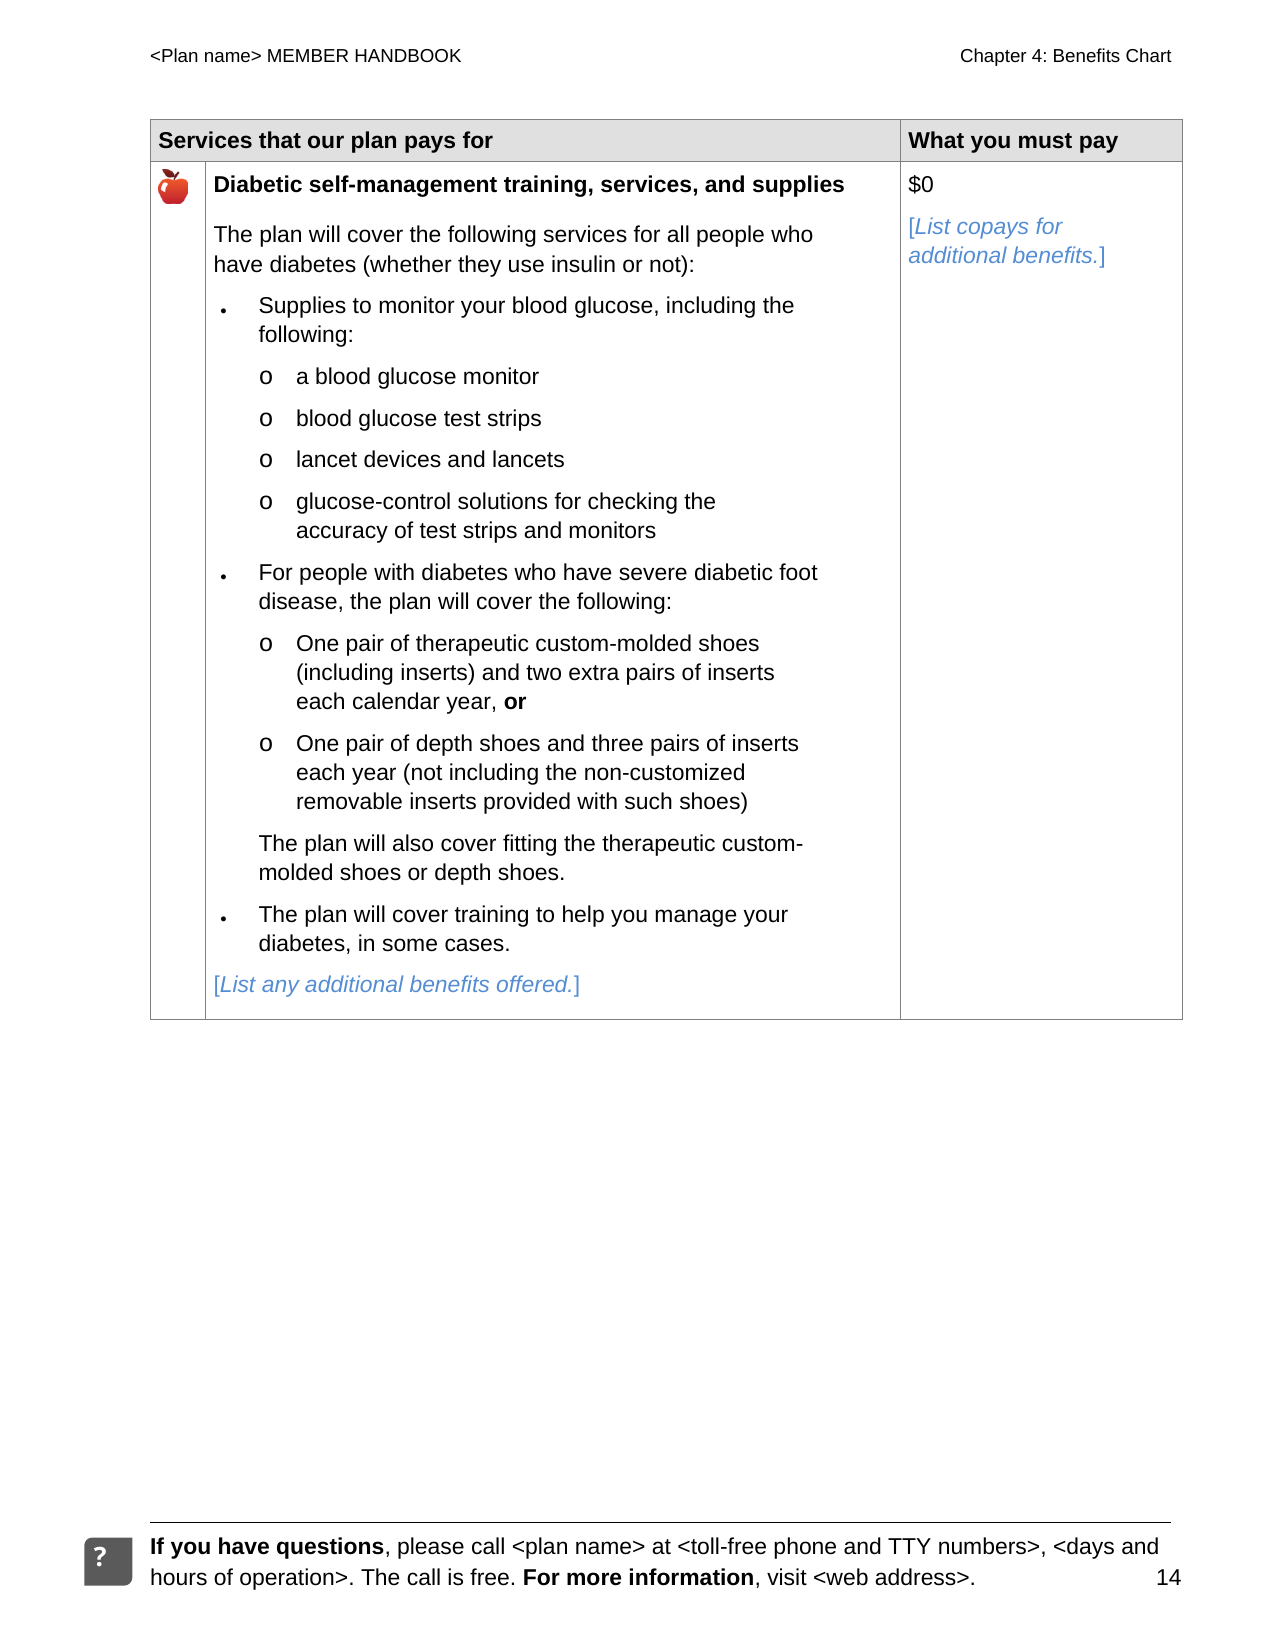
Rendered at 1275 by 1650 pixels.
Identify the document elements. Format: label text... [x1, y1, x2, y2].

table_cell $0 [List copays for additional benefits.] [901, 162, 1182, 1019]
table_header Services that our plan pays for [151, 120, 900, 161]
table_cell [151, 162, 205, 1019]
table_header What you must pay [901, 120, 1182, 161]
table_cell Diabetic self-management training, services, and supplies The plan will cover the following services for all people who have diabetes (whether they use insulin or not): Supplies to monitor your blood glucose, including the following: a blood glucose monitor blood glucose test strips lancet devices and lancets glucose-control solutions for checking the accuracy of test strips and monitors For people with diabetes who have severe diabetic foot disease, the plan will cover the following: One pair of therapeutic custom-molded shoes (including inserts) and two extra pairs of inserts each calendar year, or One pair of depth shoes and three pairs of inserts each year (not including the non-customized removable inserts provided with such shoes) The plan will also cover fitting the therapeutic custom-molded shoes or depth shoes. The plan will cover training to help you manage your diabetes, in some cases. [List any additional benefits offered.] [206, 162, 900, 1019]
picture [158, 169, 188, 204]
